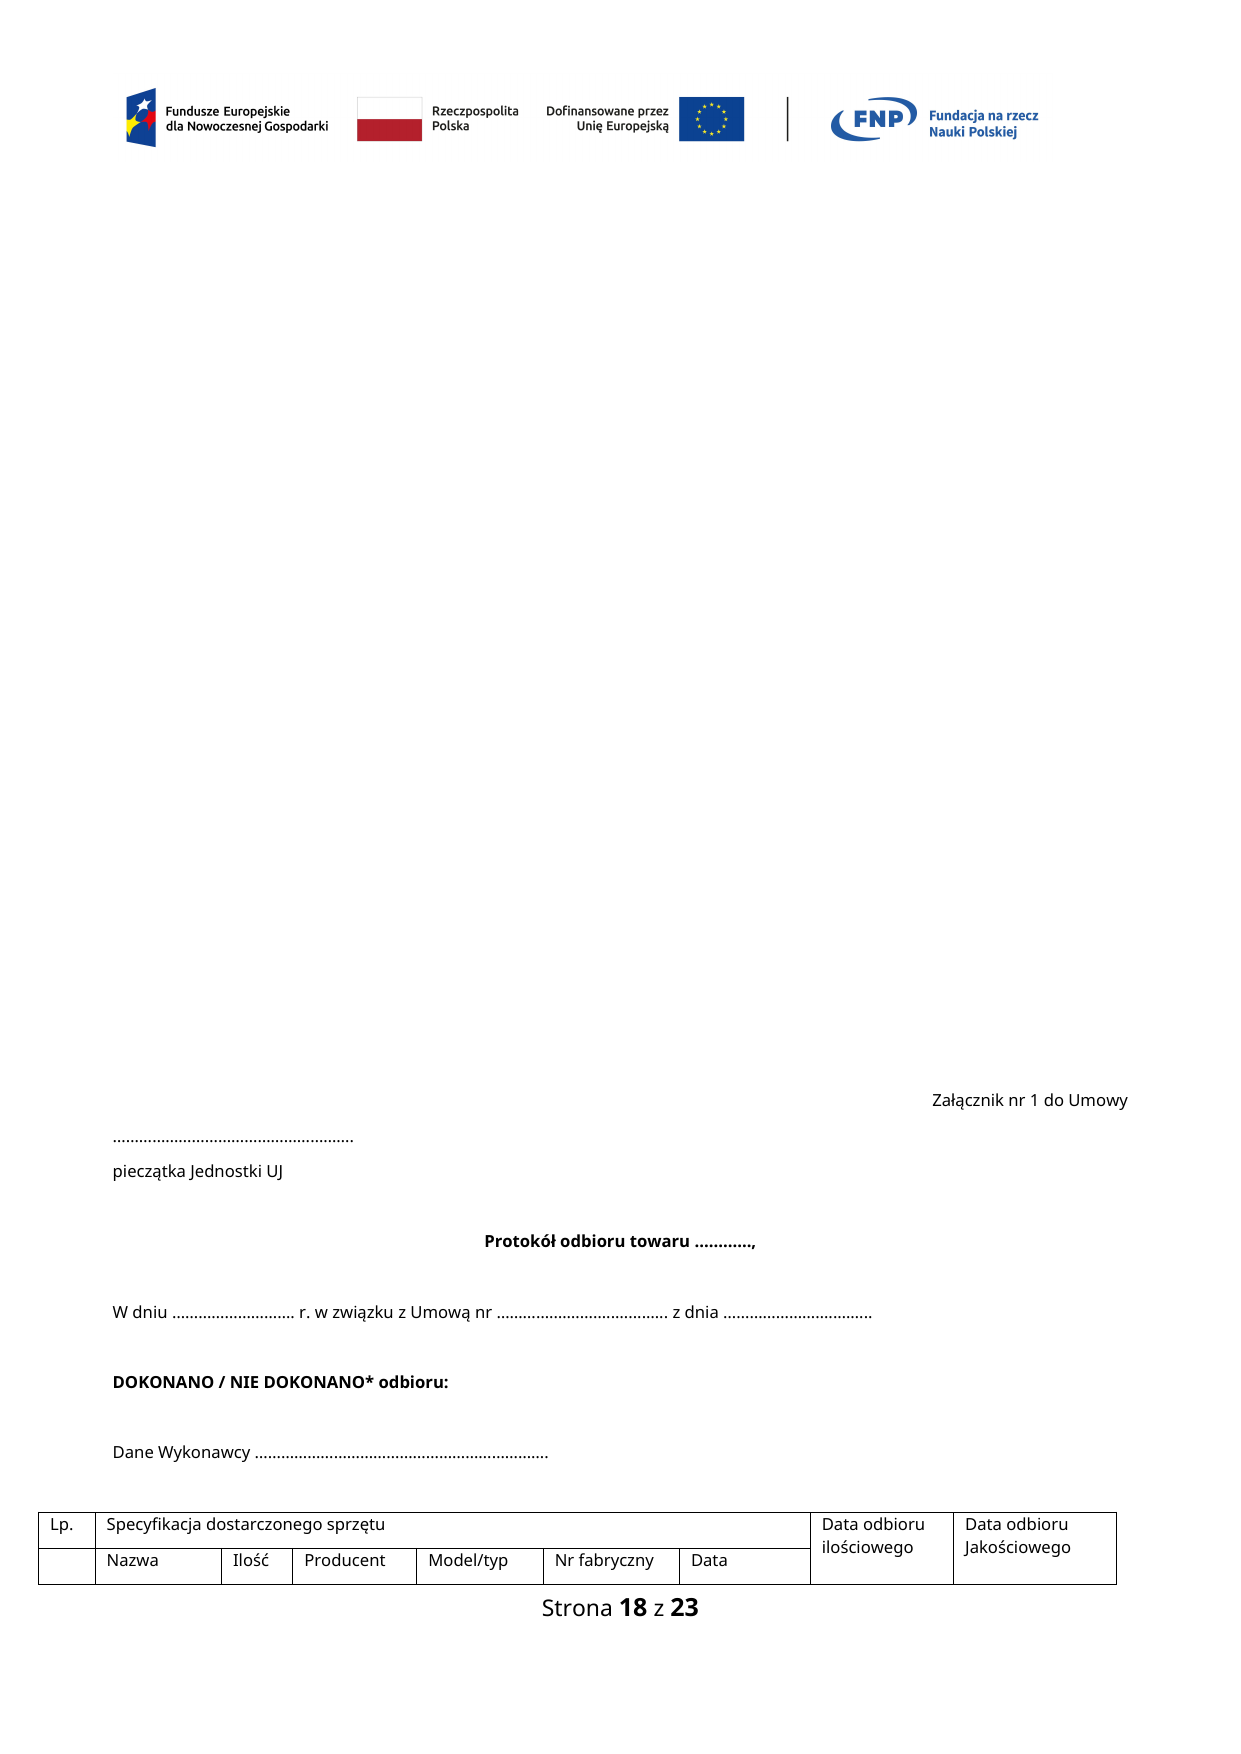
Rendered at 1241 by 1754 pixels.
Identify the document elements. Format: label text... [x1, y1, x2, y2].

text Dane Wykonawcy …………………………………………………………. [112, 1441, 1128, 1464]
table_cell Producent [293, 1549, 416, 1584]
table_cell Nr fabryczny [544, 1549, 679, 1584]
text DOKONANO / NIE DOKONANO* odbioru: [112, 1371, 1128, 1393]
text pieczątka Jednostki UJ [112, 1159, 1128, 1182]
table_cell Model/typ [417, 1549, 543, 1584]
text Protokół odbioru towaru …………, [112, 1230, 1128, 1253]
table_cell Ilość [222, 1549, 292, 1584]
table_header Data odbioru Jakościowego [954, 1513, 1116, 1584]
picture [112, 73, 1053, 162]
table_cell [39, 1549, 95, 1584]
text Załącznik nr 1 do Umowy [112, 1089, 1128, 1112]
text ………………………………………………. [112, 1124, 1128, 1147]
table_header Specyfikacja dostarczonego sprzętu [96, 1513, 810, 1548]
table_cell Nazwa [96, 1549, 221, 1584]
text W dniu ………………………. r. w związku z Umową nr ………….…………..…....….. z dnia ……………………..…….. [112, 1300, 1128, 1323]
table_header Lp. [39, 1513, 95, 1548]
table_header Data odbioru ilościowego [811, 1513, 953, 1584]
table_cell Data produkcji sprzętu [680, 1549, 810, 1584]
